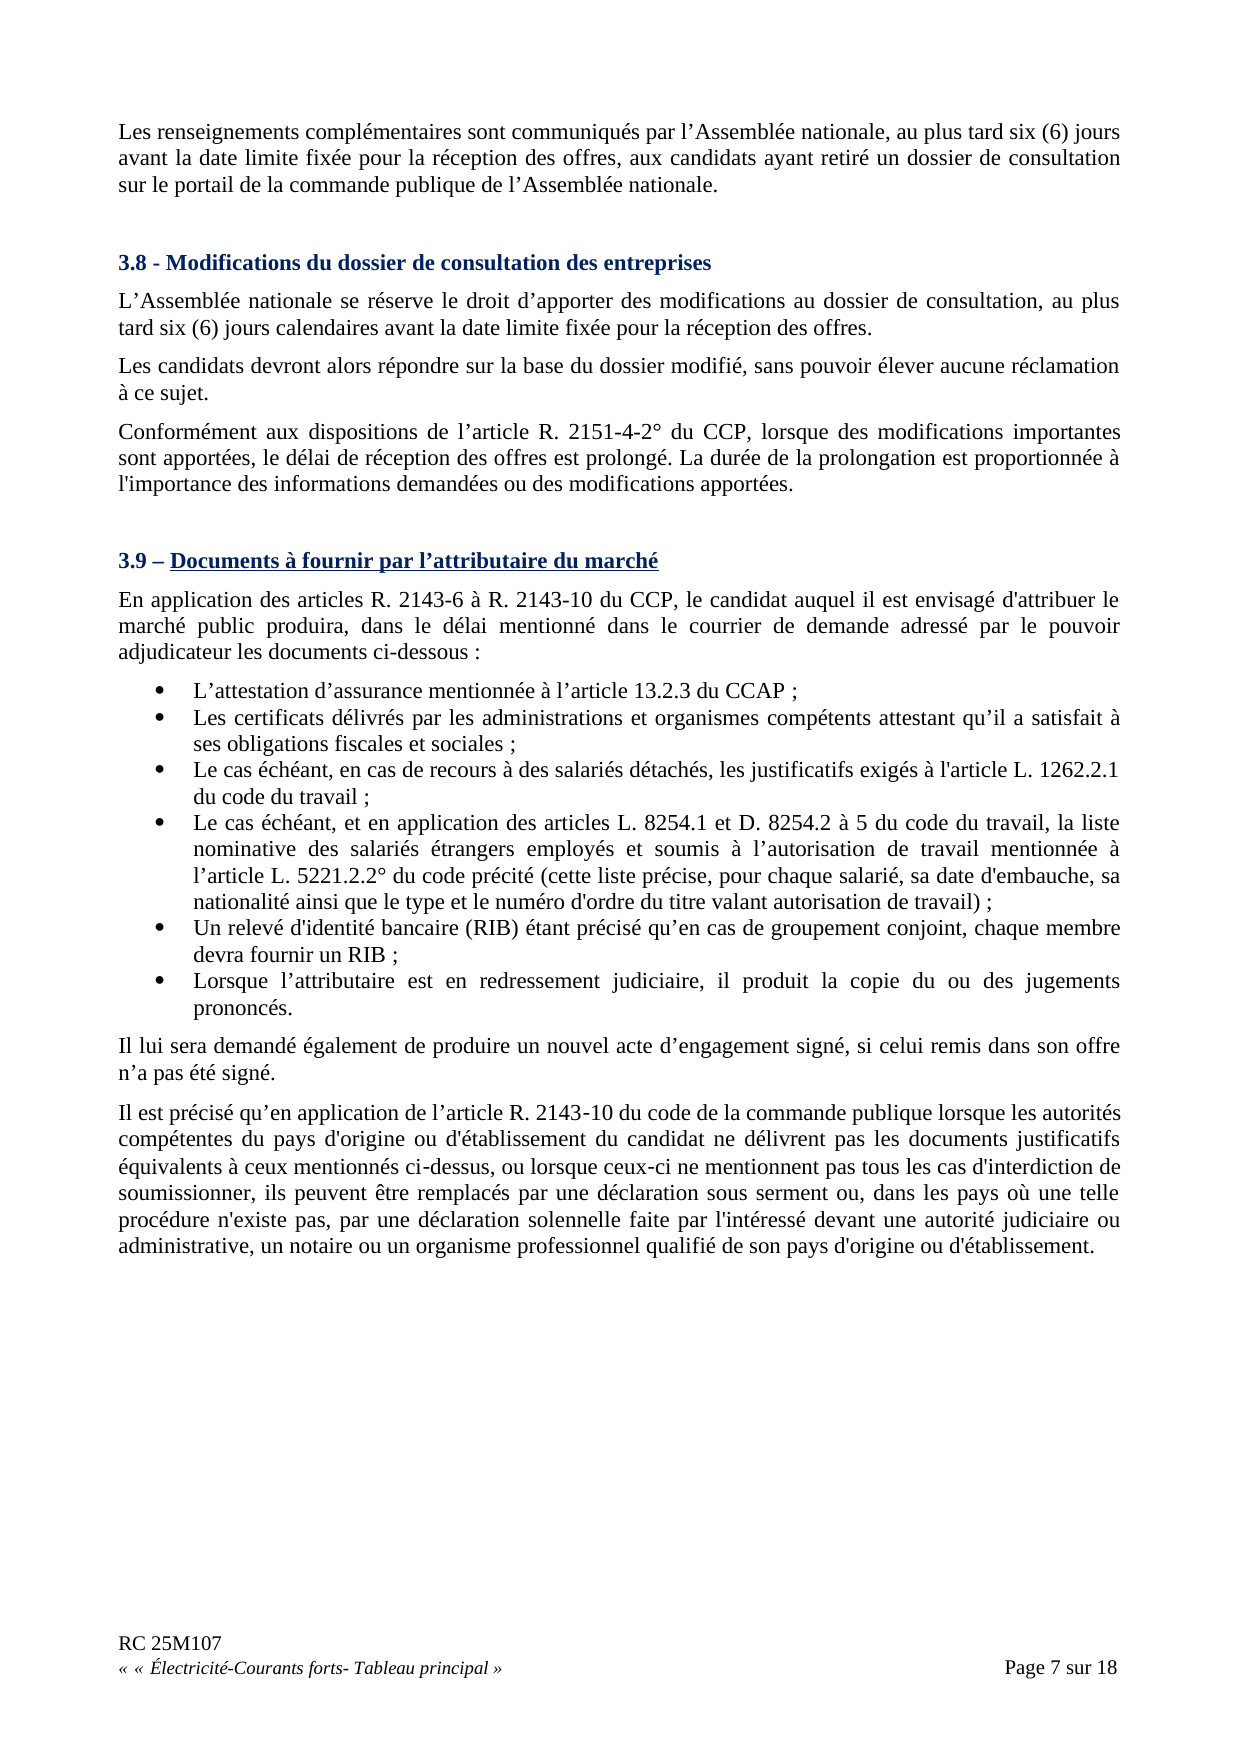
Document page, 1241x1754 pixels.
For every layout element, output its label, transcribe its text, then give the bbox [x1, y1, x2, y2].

text Conformément aux dispositions de l’article R. 2151-4-2° du CCP, lorsque des modifications importantes sont apportées, le délai de réception des offres est prolongé. La durée de la prolongation est proportionnée à l'importance des informations demandées ou des modifications apportées. [118, 418, 1122, 497]
text L’Assemblée nationale se réserve le droit d’apporter des modifications au dossier de consultation, au plus tard six (6) jours calendaires avant la date limite fixée pour la réception des offres. [118, 287, 1122, 340]
list Les certificats délivrés par les administrations et organismes compétents attestant qu’il a satisfait à ses obligations fiscales et sociales ; [156, 704, 1122, 756]
text En application des articles R. 2143-6 à R. 2143-10 du CCP, le candidat auquel il est envisagé d'attribuer le marché public produira, dans le délai mentionné dans le courrier de demande adressé par le pouvoir adjudicateur les documents ci-dessous : [118, 586, 1122, 665]
list Le cas échéant, en cas de recours à des salariés détachés, les justificatifs exigés à l'article L. 1262.2.1 du code du travail ; [156, 756, 1122, 809]
text 3.9 – Documents à fournir par l’attributaire du marché [118, 547, 1122, 573]
list Le cas échéant, et en application des articles L. 8254.1 et D. 8254.2 à 5 du code du travail, la liste nominative des salariés étrangers employés et soumis à l’autorisation de travail mentionnée à l’article L. 5221.2.2° du code précité (cette liste précise, pour chaque salarié, sa date d'embauche, sa nationalité ainsi que le type et le numéro d'ordre du titre valant autorisation de travail) ; [156, 809, 1122, 914]
list Un relevé d'identité bancaire (RIB) étant précisé qu’en cas de groupement conjoint, chaque membre devra fournir un RIB ; [156, 914, 1122, 967]
text 3.8 - Modifications du dossier de consultation des entreprises [118, 248, 1122, 275]
text Les renseignements complémentaires sont communiqués par l’Assemblée nationale, au plus tard six (6) jours avant la date limite fixée pour la réception des offres, aux candidats ayant retiré un dossier de consultation sur le portail de la commande publique de l’Assemblée nationale. [118, 118, 1122, 197]
text Les candidats devront alors répondre sur la base du dossier modifié, sans pouvoir élever aucune réclamation à ce sujet. [118, 353, 1122, 405]
text Il lui sera demandé également de produire un nouvel acte d’engagement signé, si celui remis dans son offre n’a pas été signé. [118, 1032, 1122, 1085]
list L’attestation d’assurance mentionnée à l’article 13.2.3 du CCAP ; [156, 677, 1122, 704]
text Il est précisé qu’en application de l’article R. 2143‐10 du code de la commande publique lorsque les autorités compétentes du pays d'origine ou d'établissement du candidat ne délivrent pas les documents justificatifs équivalents à ceux mentionnés ci‐dessus, ou lorsque ceux‐ci ne mentionnent pas tous les cas d'interdiction de soumissionner, ils peuvent être remplacés par une déclaration sous serment ou, dans les pays où une telle procédure n'existe pas, par une déclaration solennelle faite par l'intéressé devant une autorité judiciaire ou administrative, un notaire ou un organisme professionnel qualifié de son pays d'origine ou d'établissement. [118, 1098, 1122, 1258]
list Lorsque l’attributaire est en redressement judiciaire, il produit la copie du ou des jugements prononcés. [156, 967, 1122, 1020]
